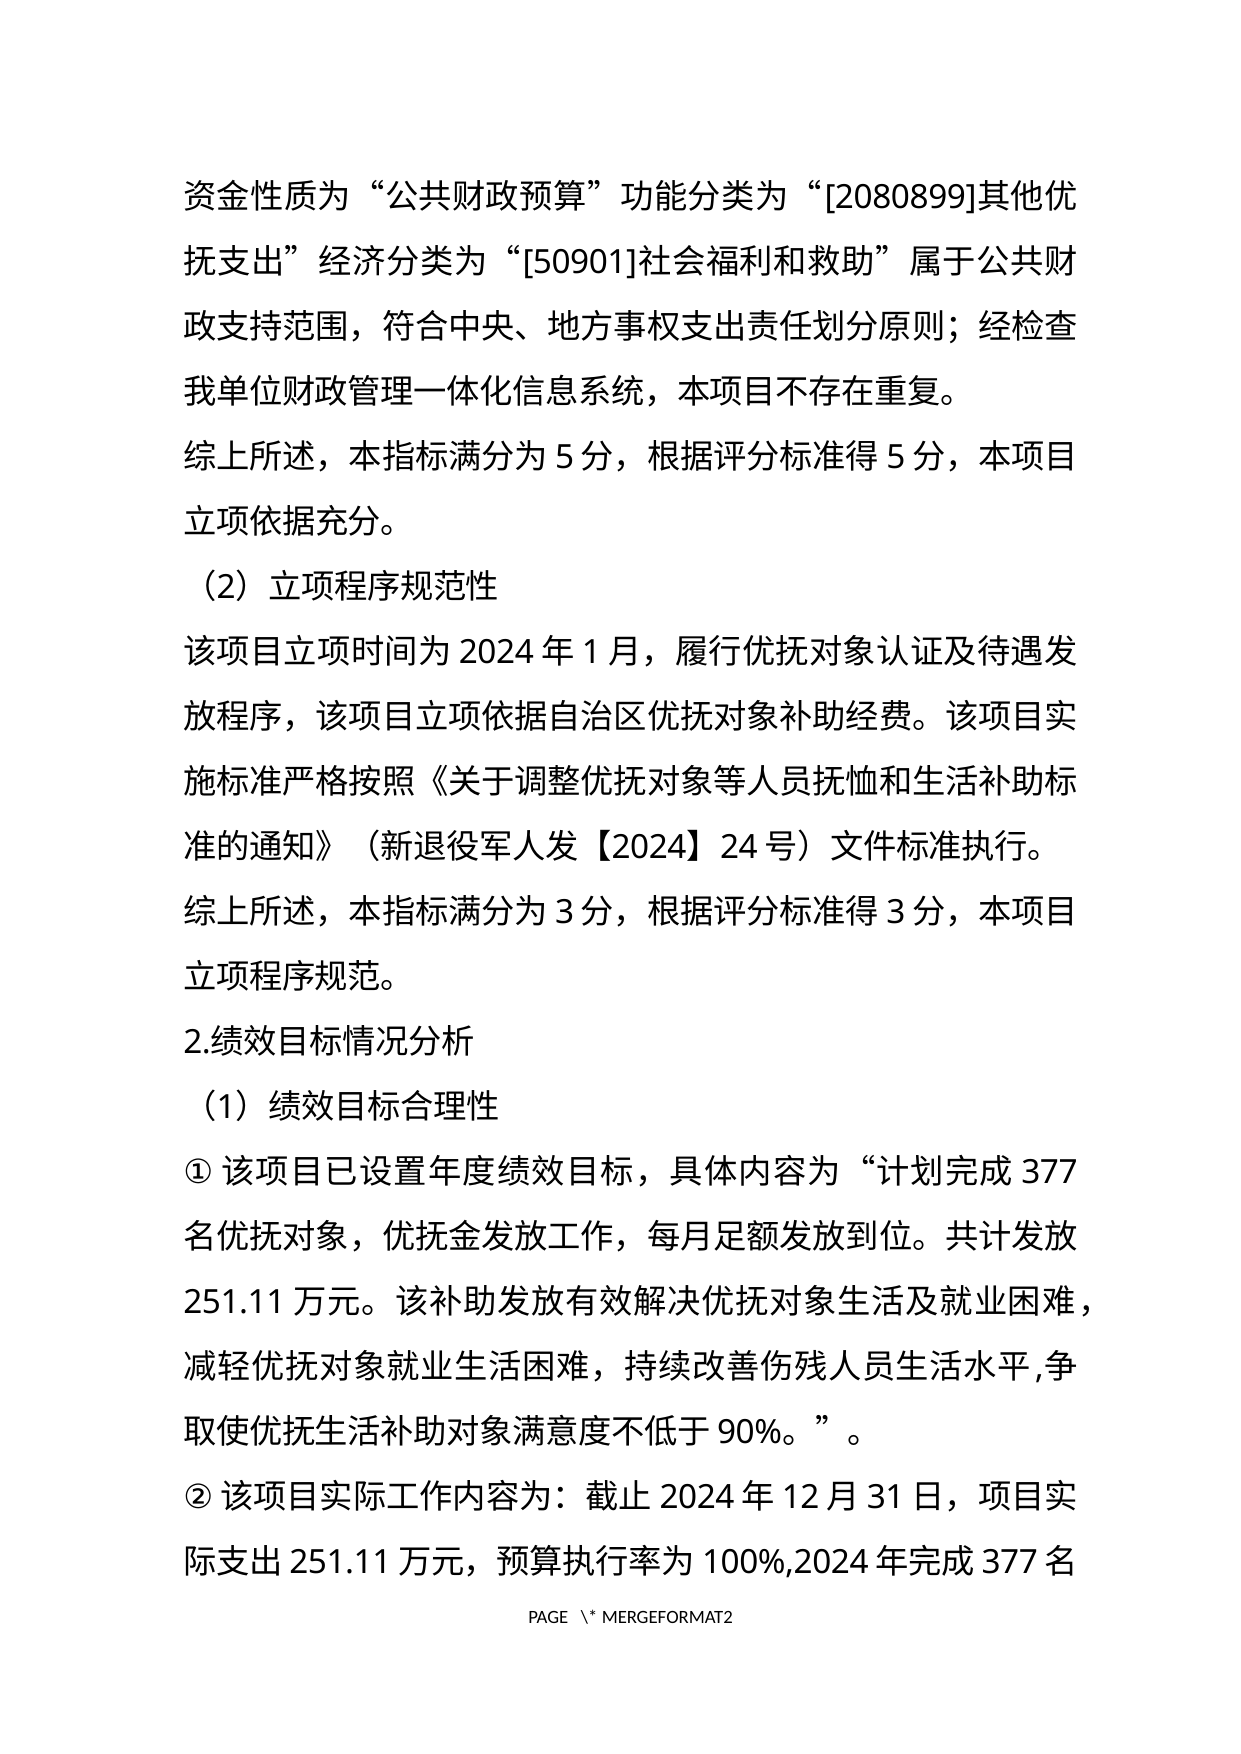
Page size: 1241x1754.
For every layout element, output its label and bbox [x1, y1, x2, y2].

text [183, 162, 1078, 1592]
